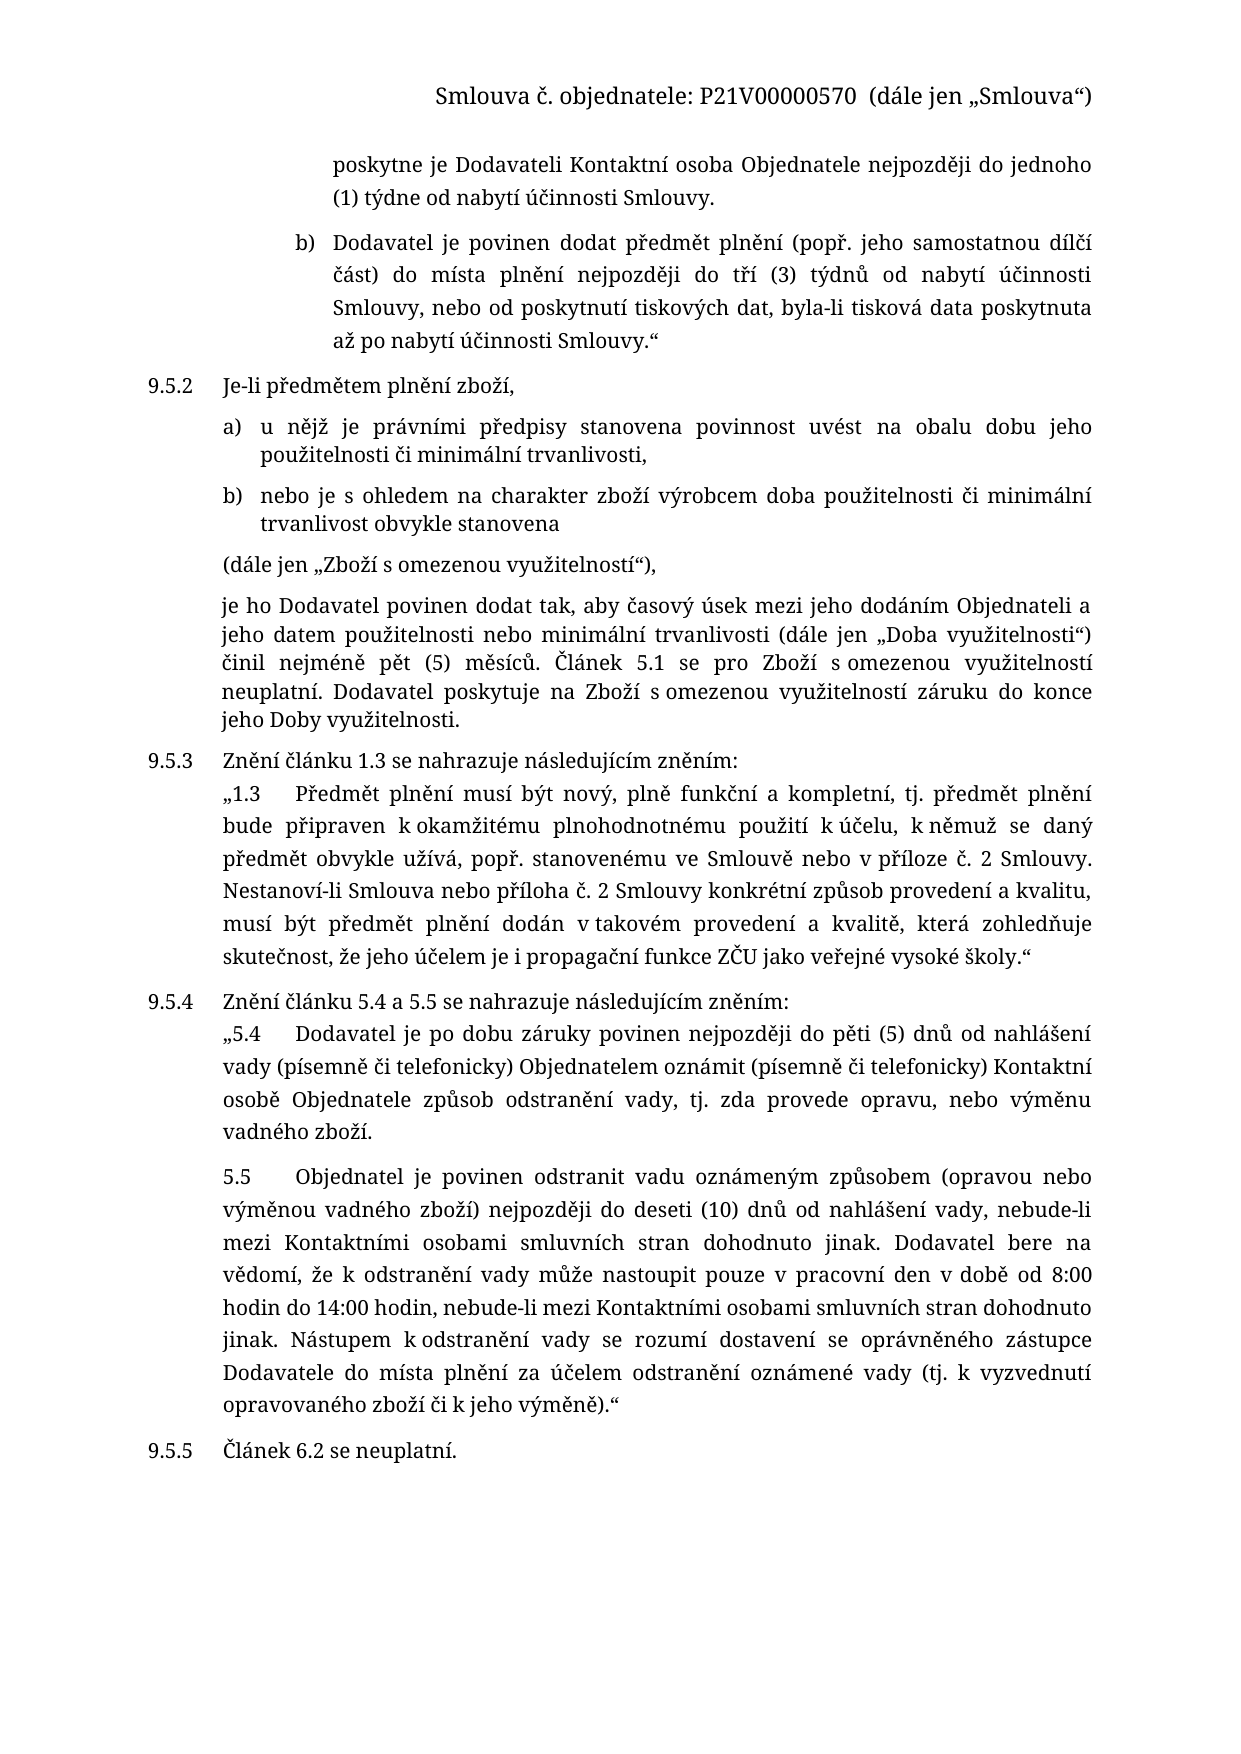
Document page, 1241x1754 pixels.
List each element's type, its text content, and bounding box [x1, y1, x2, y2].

list „5.4 Dodavatel je po dobu záruky povinen nejpozději do pěti (5) dnů od nahlášení vady (písemně či telefonicky) Objednatelem oznámit (písemně či telefonicky) Kontaktní osobě Objednatele způsob odstranění vady, tj. zda provede opravu, nebo výměnu vadného zboží. [223, 1019, 1093, 1146]
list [295, 150, 1093, 211]
list u nějž je právními předpisy stanovena povinnost uvést na obalu dobu jeho použitelnosti či minimální trvanlivosti, [223, 412, 1093, 469]
list Znění článku 5.4 a 5.5 se nahrazuje následujícím zněním: [148, 987, 1093, 1015]
list Dodavatel je povinen dodat předmět plnění (popř. jeho samostatnou dílčí část) do místa plnění nejpozději do tří (3) týdnů od nabytí účinnosti Smlouvy, nebo od poskytnutí tiskových dat, byla-li tisková data poskytnuta až po nabytí účinnosti Smlouvy.“ [295, 228, 1093, 354]
list „1.3 Předmět plnění musí být nový, plně funkční a kompletní, tj. předmět plnění bude připraven k okamžitému plnohodnotnému použití k účelu, k němuž se daný předmět obvykle užívá, popř. stanovenému ve Smlouvě nebo v příloze č. 2 Smlouvy. Nestanoví-li Smlouva nebo příloha č. 2 Smlouvy konkrétní způsob provedení a kvalitu, musí být předmět plnění dodán v takovém provedení a kvalitě, která zohledňuje skutečnost, že jeho účelem je i propagační funkce ZČU jako veřejné vysoké školy.“ [223, 779, 1093, 970]
list nebo je s ohledem na charakter zboží výrobcem doba použitelnosti či minimální trvanlivost obvykle stanovena [223, 481, 1093, 538]
list 5.5 Objednatel je povinen odstranit vadu oznámeným způsobem (opravou nebo výměnou vadného zboží) nejpozději do deseti (10) dnů od nahlášení vady, nebude-li mezi Kontaktními osobami smluvních stran dohodnuto jinak. Dodavatel bere na vědomí, že k odstranění vady může nastoupit pouze v pracovní den v době od 8:00 hodin do 14:00 hodin, nebude-li mezi Kontaktními osobami smluvních stran dohodnuto jinak. Nástupem k odstranění vady se rozumí dostavení se oprávněného zástupce Dodavatele do místa plnění za účelem odstranění oznámené vady (tj. k vyzvednutí opravovaného zboží či k jeho výměně).“ [223, 1162, 1093, 1419]
list Článek 6.2 se neuplatní. [148, 1436, 1093, 1464]
text je ho Dodavatel povinen dodat tak, aby časový úsek mezi jeho dodáním Objednateli a jeho datem použitelnosti nebo minimální trvanlivosti (dále jen „Doba využitelnosti“) činil nejméně pět (5) měsíců. Článek 5.1 se pro Zboží s omezenou využitelností neuplatní. Dodavatel poskytuje na Zboží s omezenou využitelností záruku do konce jeho Doby využitelnosti. [221, 591, 1093, 734]
list Je-li předmětem plnění zboží, [148, 371, 1093, 399]
text (dále jen „Zboží s omezenou využitelností“), [223, 551, 1093, 579]
list Znění článku 1.3 se nahrazuje následujícím zněním: [148, 746, 1093, 774]
